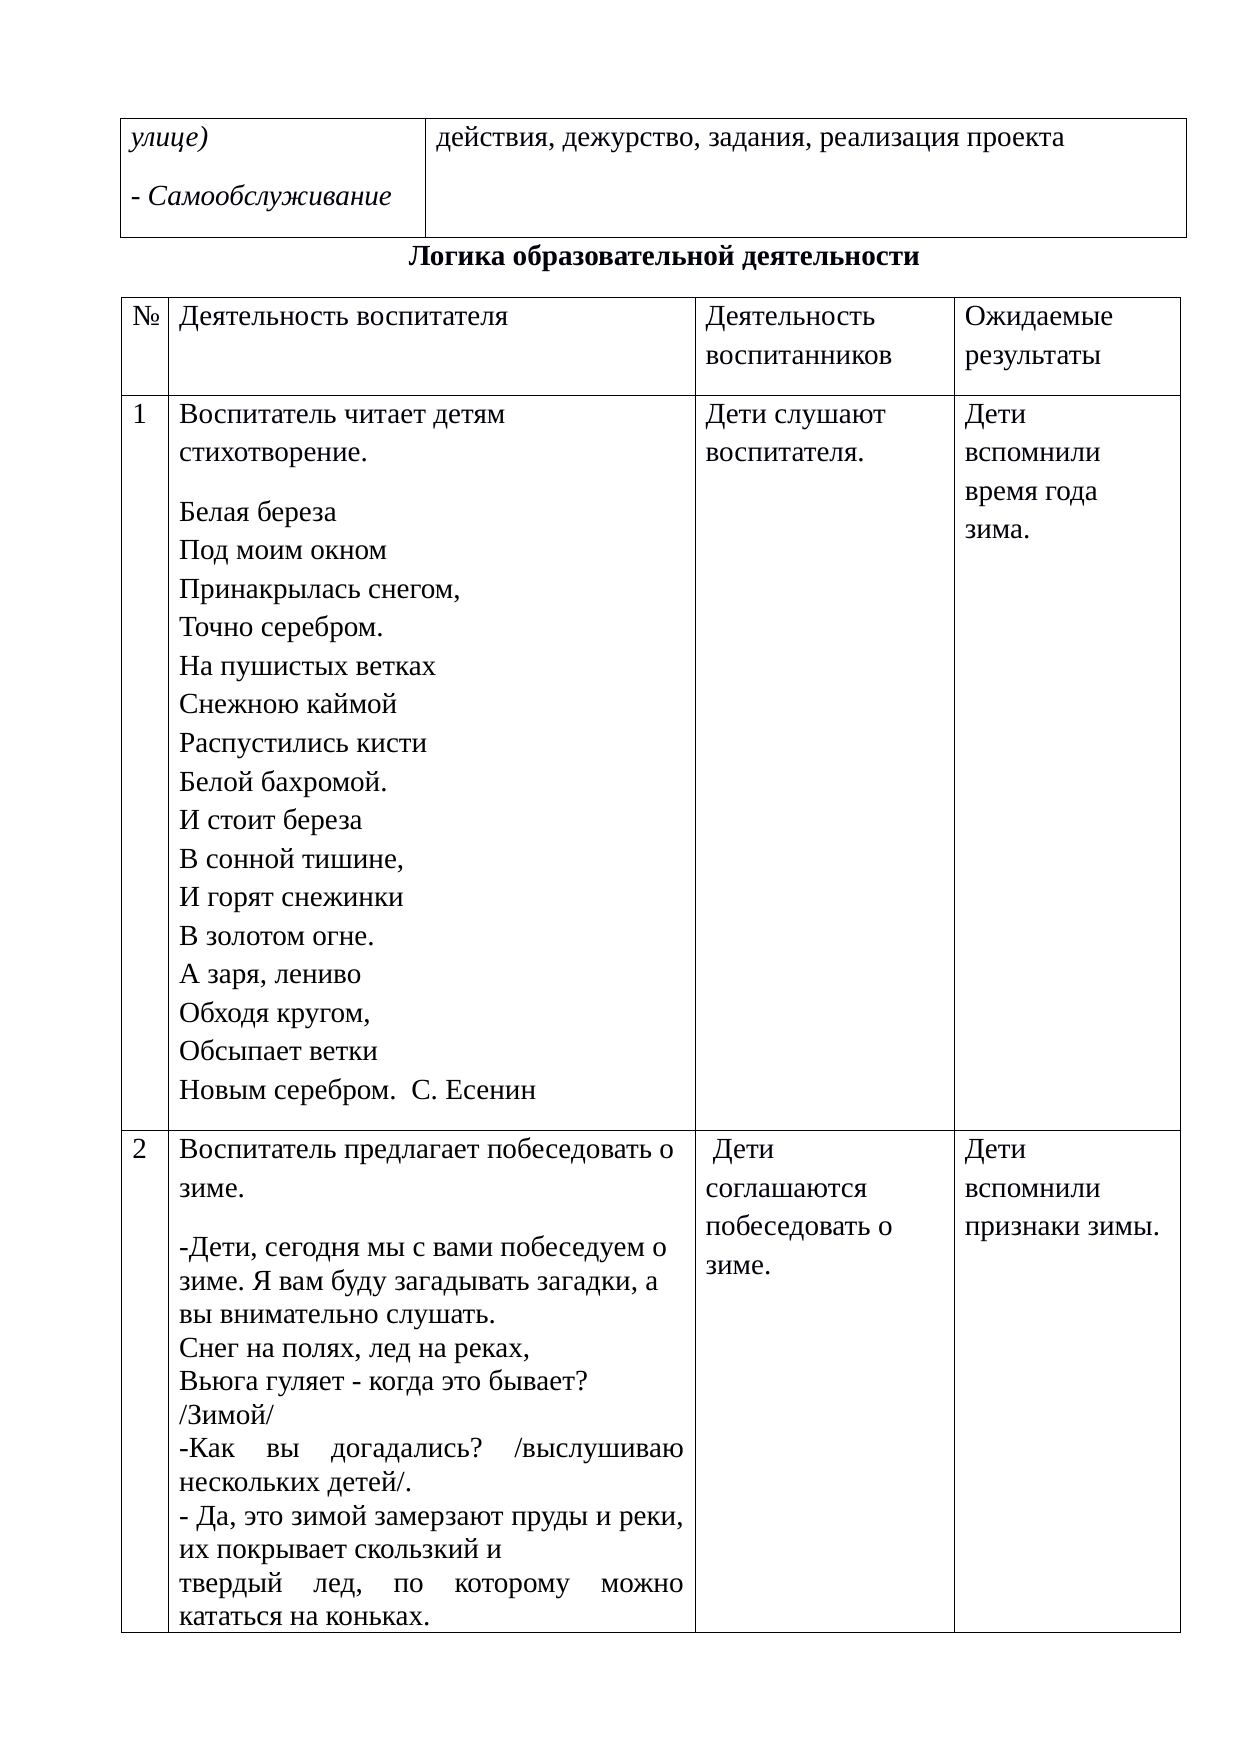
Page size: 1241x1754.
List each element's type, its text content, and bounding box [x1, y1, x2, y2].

table_header Ожидаемые результаты [955, 298, 1180, 395]
table_header Деятельность воспитателя [169, 298, 695, 395]
table_cell 1 [122, 396, 168, 1130]
table_header № [122, 298, 168, 395]
table_cell Воспитатель читает детям стихотворение. Белая береза Под моим окном Принакрылась снегом, Точно серебром. На пушистых ветках Снежною каймой Распустились кисти Белой бахромой. И стоит береза В сонной тишине, И горят снежинки В золотом огне. А заря, лениво Обходя кругом, Обсыпает ветки Новым серебром. С. Есенин [169, 396, 695, 1130]
table_cell 2 [122, 1131, 168, 1632]
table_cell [121, 119, 425, 237]
table_cell Дети слушают воспитателя. [696, 396, 954, 1130]
table_cell Дети вспомнили время года зима. [955, 396, 1180, 1130]
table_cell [426, 119, 1186, 237]
table_header Деятельность воспитанников [696, 298, 954, 395]
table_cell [169, 1131, 695, 1632]
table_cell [696, 1131, 954, 1632]
text Логика образовательной деятельности [177, 238, 1152, 271]
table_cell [955, 1131, 1180, 1632]
